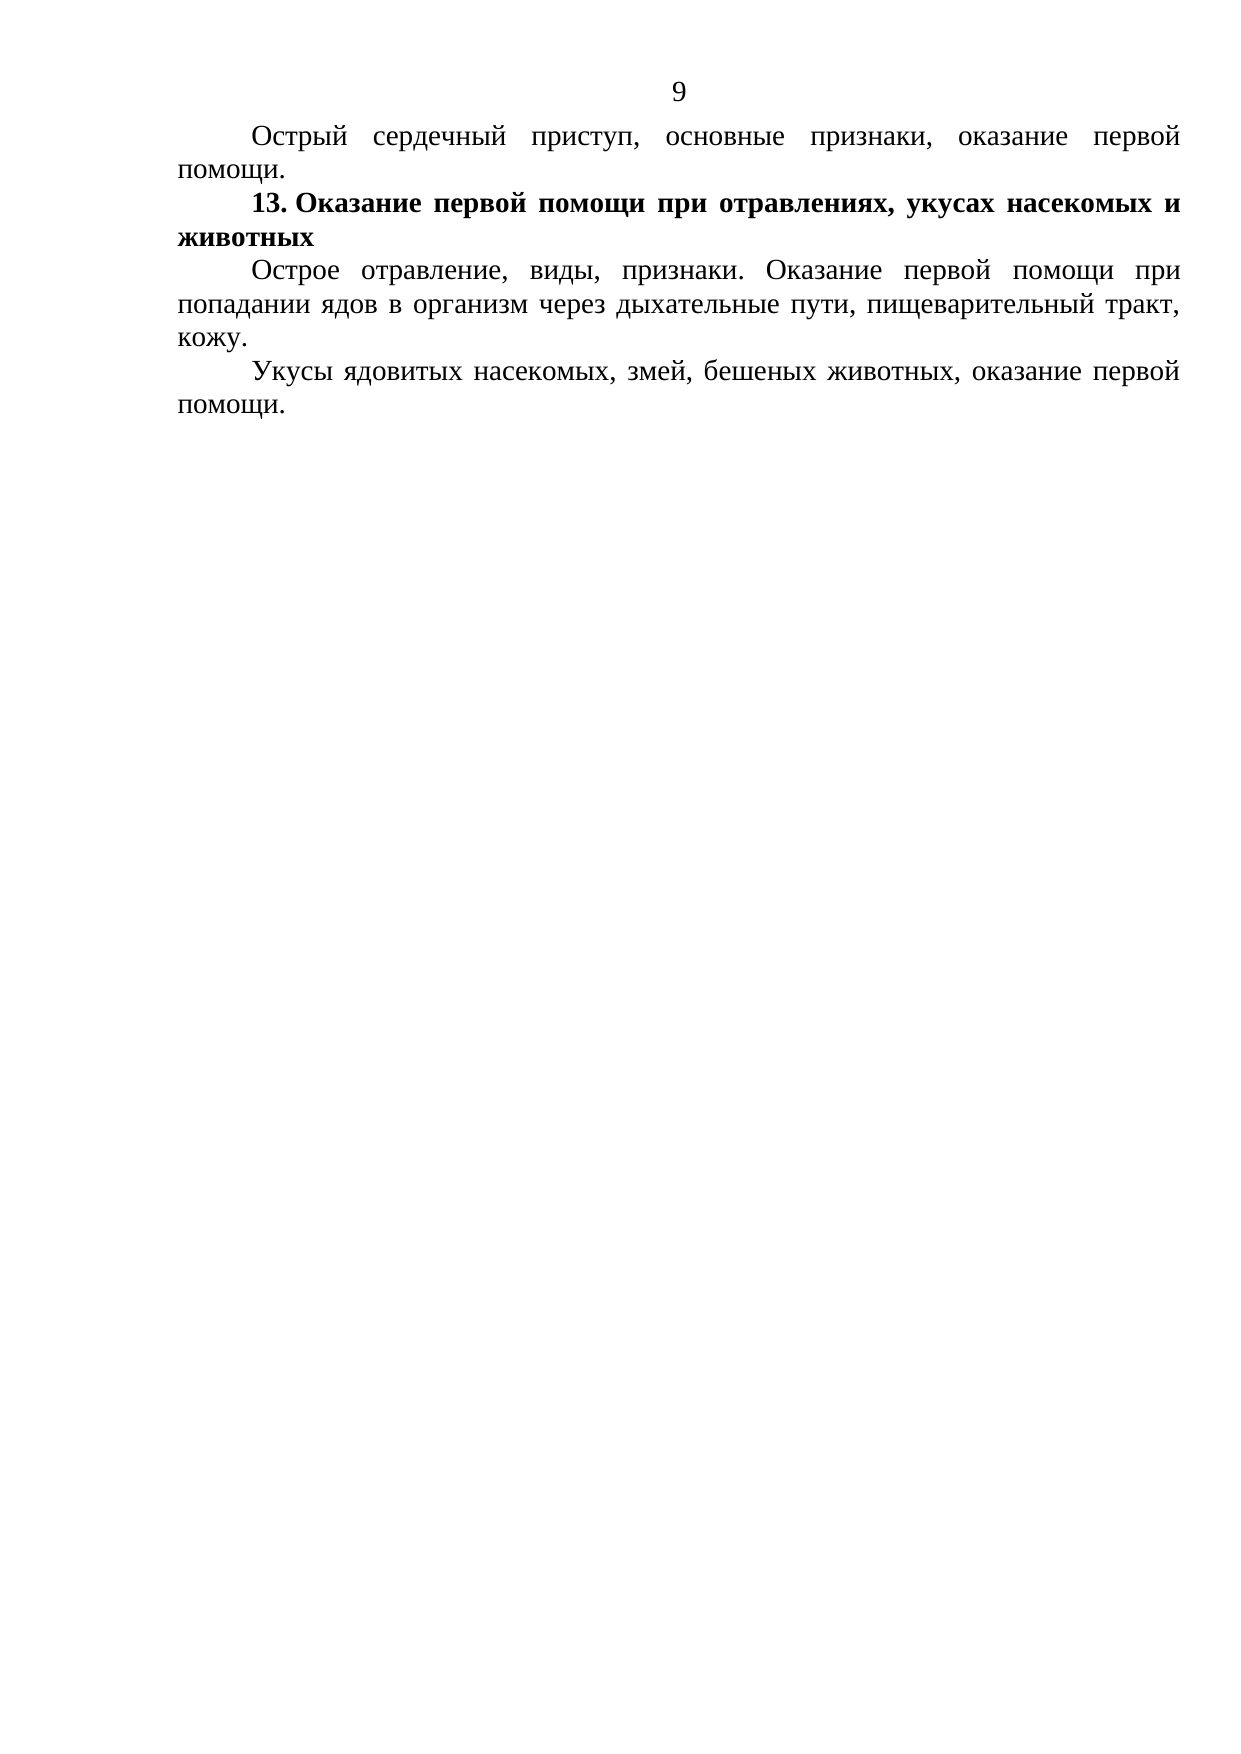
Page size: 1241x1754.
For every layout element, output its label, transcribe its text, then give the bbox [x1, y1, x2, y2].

text 13. Оказание первой помощи при отравлениях, укусах насекомых и животных [177, 185, 1181, 252]
text Острый сердечный приступ, основные признаки, оказание первой помощи. [177, 118, 1181, 185]
text Острое отравление, виды, признаки. Оказание первой помощи при попадании ядов в организм через дыхательные пути, пищеварительный тракт, кожу. [177, 252, 1181, 353]
text Укусы ядовитых насекомых, змей, бешеных животных, оказание первой помощи. [177, 353, 1181, 420]
